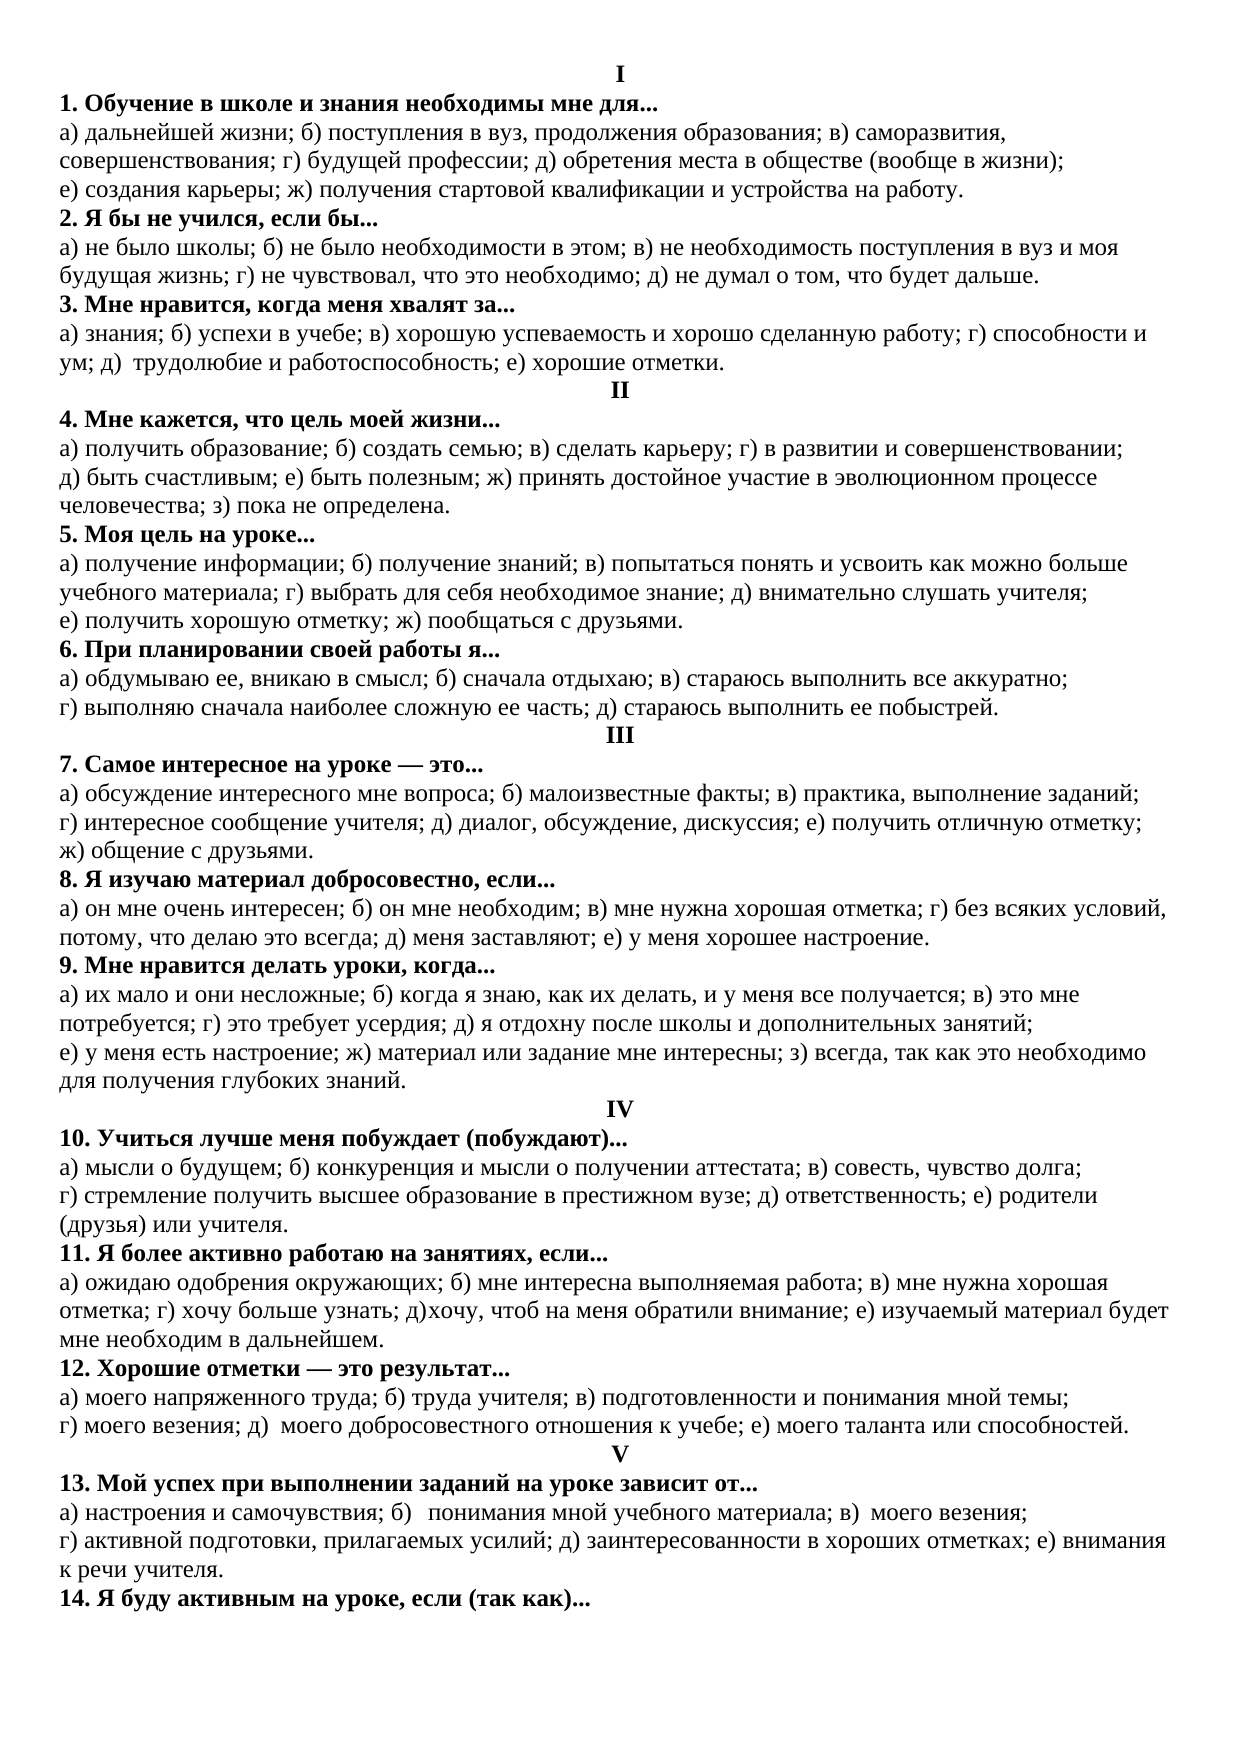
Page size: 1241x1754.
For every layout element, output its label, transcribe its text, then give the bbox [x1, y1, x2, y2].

text г) стремление получить высшее образование в престижном вузе; д) ответственность; е) родители (друзья) или учителя. [59, 1180, 1181, 1238]
text V [59, 1439, 1181, 1468]
text е) у меня есть настроение; ж) материал или задание мне интересны; з) всегда, так как это необходимо для получения глубоких знаний. [59, 1037, 1181, 1094]
text 10. Учиться лучше меня побуждает (побуждают)... [59, 1123, 1181, 1152]
text IV [59, 1094, 1181, 1123]
text 2. Я бы не учился, если бы... [59, 203, 1181, 232]
text 9. Мне нравится делать уроки, когда... [59, 950, 1181, 979]
text а) обсуждение интересного мне вопроса; б) малоизвестные факты; в) практика, выполнение заданий; [59, 778, 1181, 807]
text 3. Мне нравится, когда меня хвалят за... [59, 289, 1181, 318]
text а) получение информации; б) получение знаний; в) попытаться понять и усвоить как можно больше учебного материала; г) выбрать для себя необходимое знание; д) внимательно слушать учителя; [59, 548, 1181, 605]
text 6. При планировании своей работы я... [59, 634, 1181, 663]
text 11. Я более активно работаю на занятиях, если... [59, 1238, 1181, 1267]
text г) интересное сообщение учителя; д) диалог, обсуждение, дискуссия; е) получить отличную отметку; [59, 807, 1181, 835]
text а) получить образование; б) создать семью; в) сделать карьеру; г) в развитии и совершенствовании; [59, 433, 1181, 462]
text а) ожидаю одобрения окружающих; б) мне интересна выполняемая работа; в) мне нужна хорошая отметка; г) хочу больше узнать; д) хочу, чтоб на меня обратили внимание; е) изучаемый материал будет мне необходим в дальнейшем. [59, 1267, 1181, 1353]
text а) знания; б) успехи в учебе; в) хорошую успеваемость и хорошо сделанную работу; г) способности и ум; д) трудолюбие и работоспособность; е) хорошие отметки. [59, 318, 1181, 375]
text 8. Я изучаю материал добросовестно, если... [59, 864, 1181, 893]
text I [59, 59, 1181, 88]
text 13. Мой успех при выполнении заданий на уроке зависит от... [59, 1468, 1181, 1497]
text ж) общение с друзьями. [59, 835, 1181, 864]
text а) мысли о будущем; б) конкуренция и мысли о получении аттестата; в) совесть, чувство долга; [59, 1152, 1181, 1180]
text а) дальнейшей жизни; б) поступления в вуз, продолжения образования; в) саморазвития, совершенствования; г) будущей профессии; д) обретения места в обществе (вообще в жизни); [59, 117, 1181, 174]
text а) их мало и они несложные; б) когда я знаю, как их делать, и у меня все получается; в) это мне потребуется; г) это требует усердия; д) я отдохну после школы и дополнительных занятий; [59, 979, 1181, 1037]
text 12. Хорошие отметки — это результат... [59, 1353, 1181, 1382]
text д) быть счастливым; е) быть полезным; ж) принять достойное участие в эволюционном процессе человечества; з) пока не определена. [59, 462, 1181, 519]
text а) моего напряженного труда; б) труда учителя; в) подготовленности и понимания мной темы; г) моего везения; д) моего добросовестного отношения к учебе; е) моего таланта или способностей. [59, 1382, 1181, 1439]
text 7. Самое интересное на уроке — это... [59, 749, 1181, 778]
text е) получить хорошую отметку; ж) пообщаться с друзьями. [59, 605, 1181, 634]
text 1. Обучение в школе и знания необходимы мне для... [59, 88, 1181, 117]
text а) не было школы; б) не было необходимости в этом; в) не необходимость поступления в вуз и моя будущая жизнь; г) не чувствовал, что это необходимо; д) не думал о том, что будет дальше. [59, 232, 1181, 289]
text а) обдумываю ее, вникаю в смысл; б) сначала отдыхаю; в) стараюсь выполнить все аккуратно; г) выполняю сначала наиболее сложную ее часть; д) стараюсь выполнить ее побыстрей. [59, 663, 1181, 720]
text 5. Моя цель на уроке... [59, 519, 1181, 548]
text а) настроения и самочувствия; б) понимания мной учебного материала; в) моего везения; г) активной подготовки, прилагаемых усилий; д) заинтересованности в хороших отметках; е) внимания к речи учителя. [59, 1497, 1181, 1583]
text III [59, 720, 1181, 749]
text 14. Я буду активным на уроке, если (так как)... [59, 1583, 1181, 1612]
text 4. Мне кажется, что цель моей жизни... [59, 404, 1181, 433]
text II [59, 375, 1181, 404]
text е) создания карьеры; ж) получения стартовой квалификации и устройства на работу. [59, 174, 1181, 203]
text а) он мне очень интересен; б) он мне необходим; в) мне нужна хорошая отметка; г) без всяких условий, потому, что делаю это всегда; д) меня заставляют; е) у меня хорошее настроение. [59, 893, 1181, 950]
